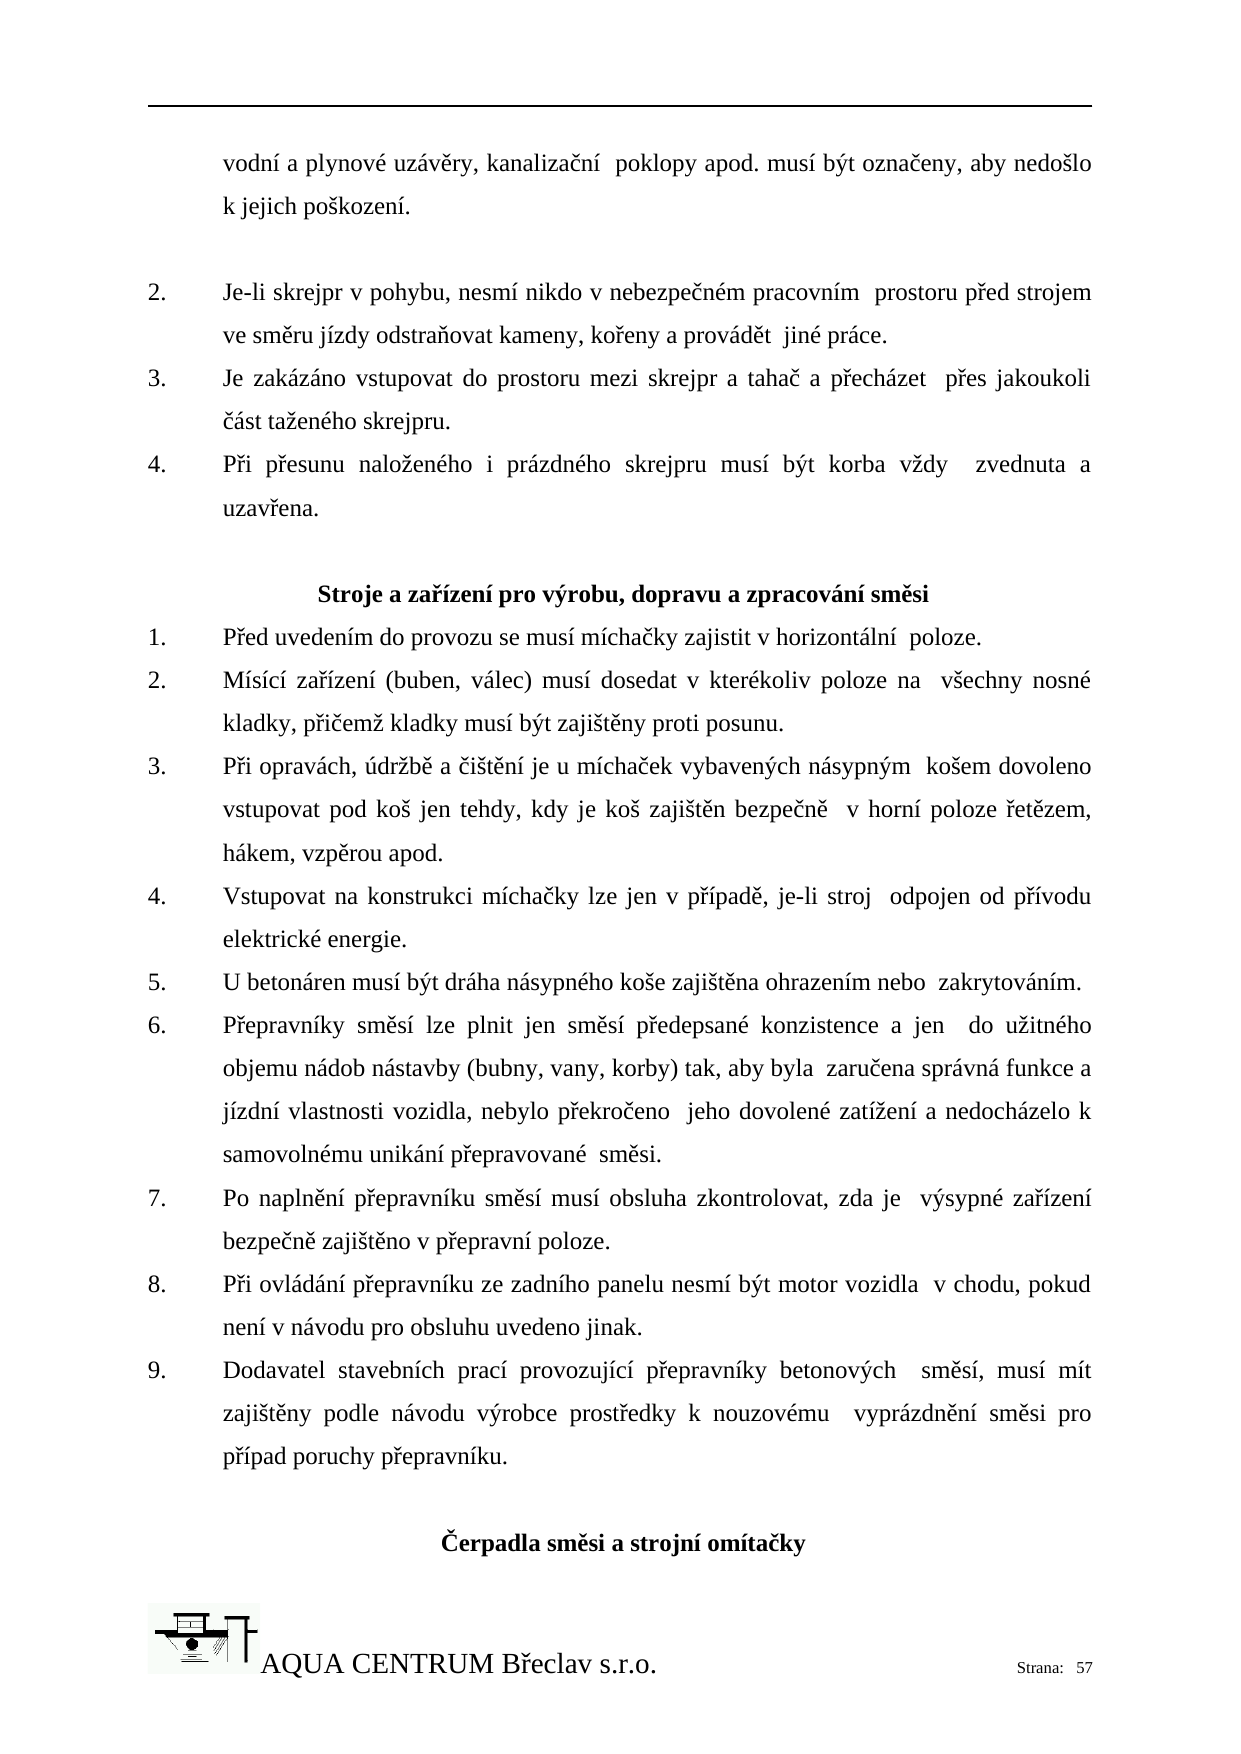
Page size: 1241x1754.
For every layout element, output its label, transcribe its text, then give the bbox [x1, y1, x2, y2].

list Po naplnění přepravníku směsí musí obsluha zkontrolovat, zda je výsypné zařízení bezpečně zajištěno v přepravní poloze. [148, 1183, 1092, 1254]
list Přepravníky směsí lze plnit jen směsí předepsané konzistence a jen do užitného objemu nádob nástavby (bubny, vany, korby) tak, aby byla zaručena správná funkce a jízdní vlastnosti vozidla, nebylo překročeno jeho dovolené zatížení a nedocházelo k samovolnému unikání přepravované směsi. [148, 1010, 1092, 1168]
list Je zakázáno vstupovat do prostoru mezi skrejpr a tahač a přecházet přes jakoukoli část taženého skrejpru. [148, 363, 1092, 435]
list Při ovládání přepravníku ze zadního panelu nesmí být motor vozidla v chodu, pokud není v návodu pro obsluhu uvedeno jinak. [148, 1269, 1092, 1341]
list Je-li skrejpr v pohybu, nesmí nikdo v nebezpečném pracovním prostoru před strojem ve směru jízdy odstraňovat kameny, kořeny a provádět jiné práce. [148, 277, 1092, 349]
picture [147, 1603, 261, 1674]
list Dodavatel stavebních prací provozující přepravníky betonových směsí, musí mít zajištěny podle návodu výrobce prostředky k nouzovému vyprázdnění směsi pro případ poruchy přepravníku. [148, 1355, 1092, 1470]
text Stroje a zařízení pro výrobu, dopravu a zpracování směsi [148, 579, 1092, 608]
list Mísící zařízení (buben, válec) musí dosedat v kterékoliv poloze na všechny nosné kladky, přičemž kladky musí být zajištěny proti posunu. [148, 665, 1092, 737]
list Při přesunu naloženého i prázdného skrejpru musí být korba vždy zvednuta a uzavřena. [148, 449, 1092, 521]
list Před uvedením do provozu se musí míchačky zajistit v horizontální poloze. [148, 622, 1092, 651]
list U betonáren musí být dráha násypného koše zajištěna ohrazením nebo zakrytováním. [148, 967, 1092, 996]
text Čerpadla směsi a strojní omítačky [148, 1528, 1092, 1556]
list Při opravách, údržbě a čištění je u míchaček vybavených násypným košem dovoleno vstupovat pod koš jen tehdy, kdy je koš zajištěn bezpečně v horní poloze řetězem, hákem, vzpěrou apod. [148, 751, 1092, 866]
list Vstupovat na konstrukci míchačky lze jen v případě, je-li stroj odpojen od přívodu elektrické energie. [148, 881, 1092, 953]
